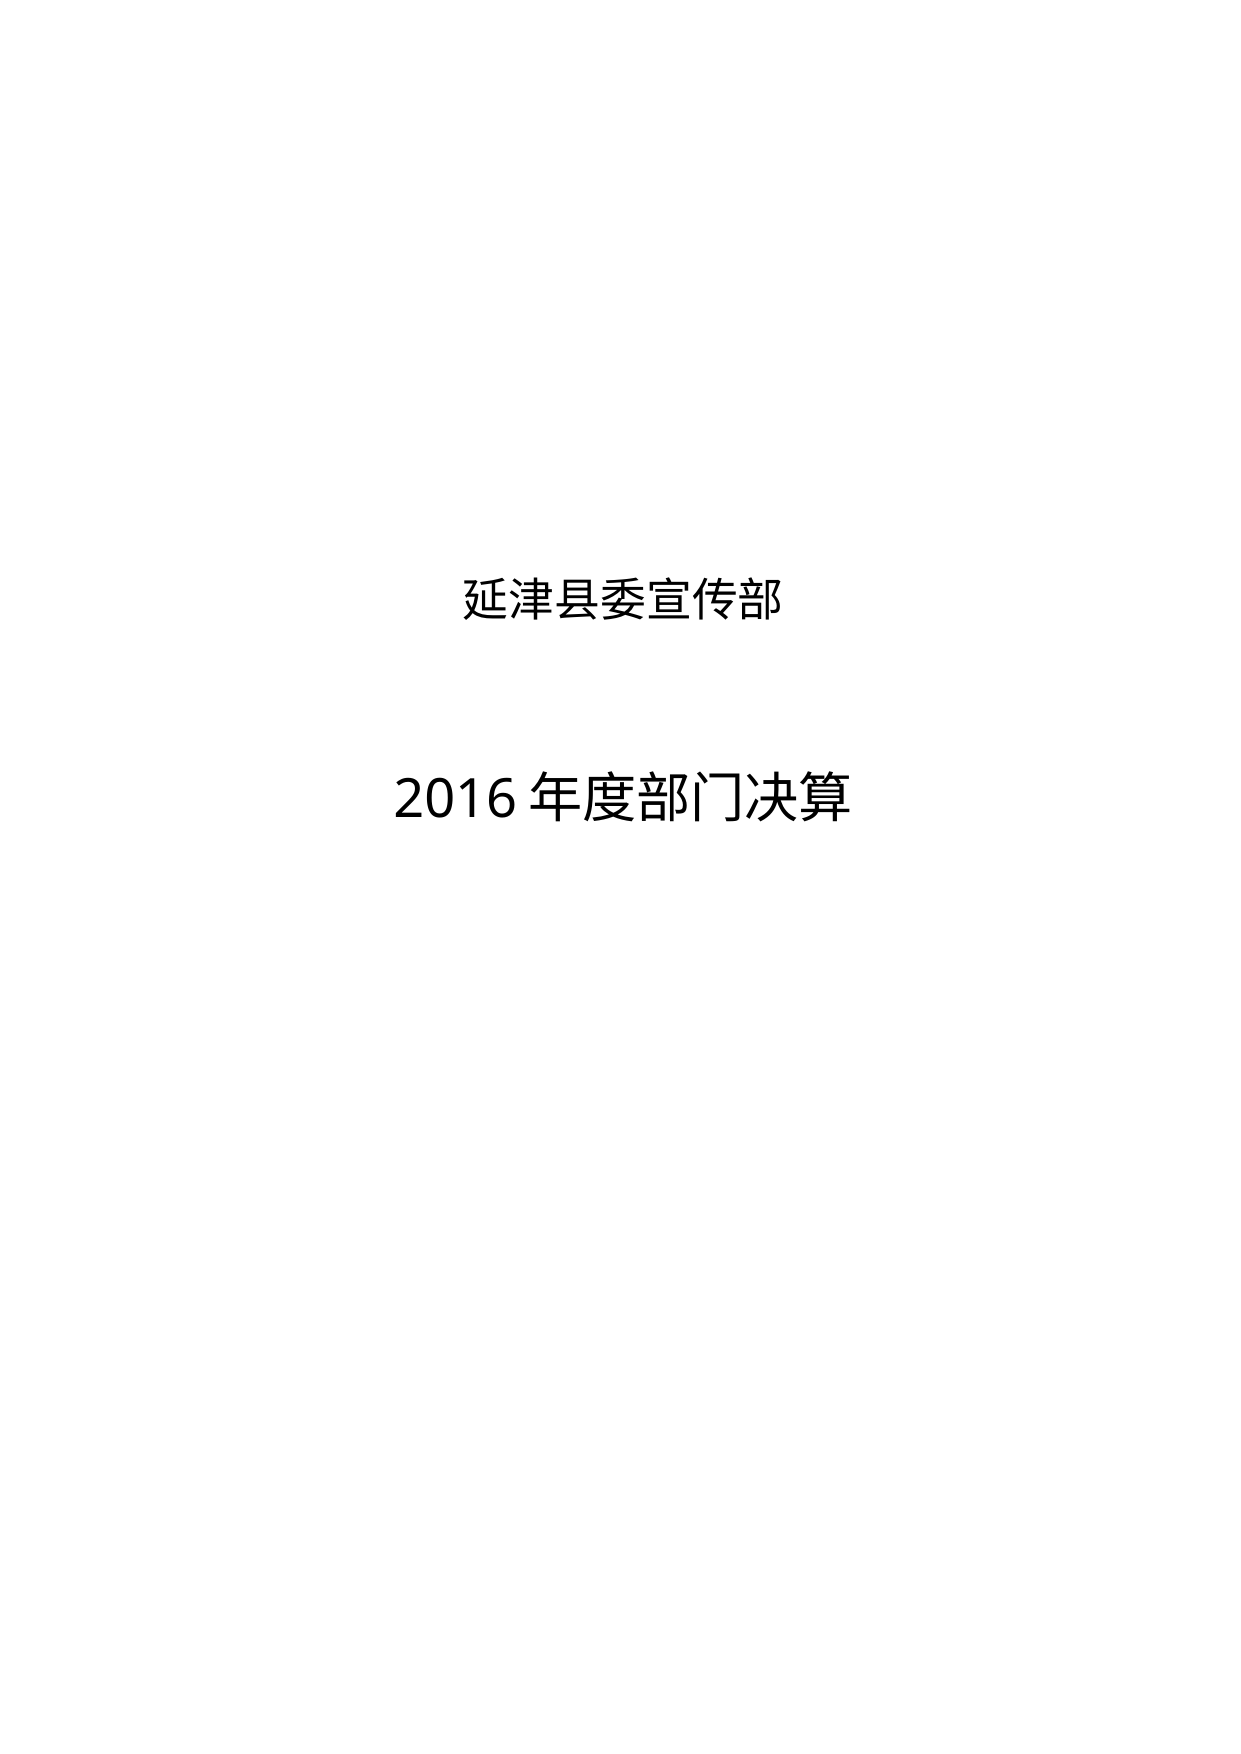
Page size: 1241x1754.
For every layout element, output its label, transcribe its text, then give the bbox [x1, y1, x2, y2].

text 延津县委宣传部 [165, 547, 1081, 646]
text 2016年度部门决算 [165, 745, 1081, 844]
